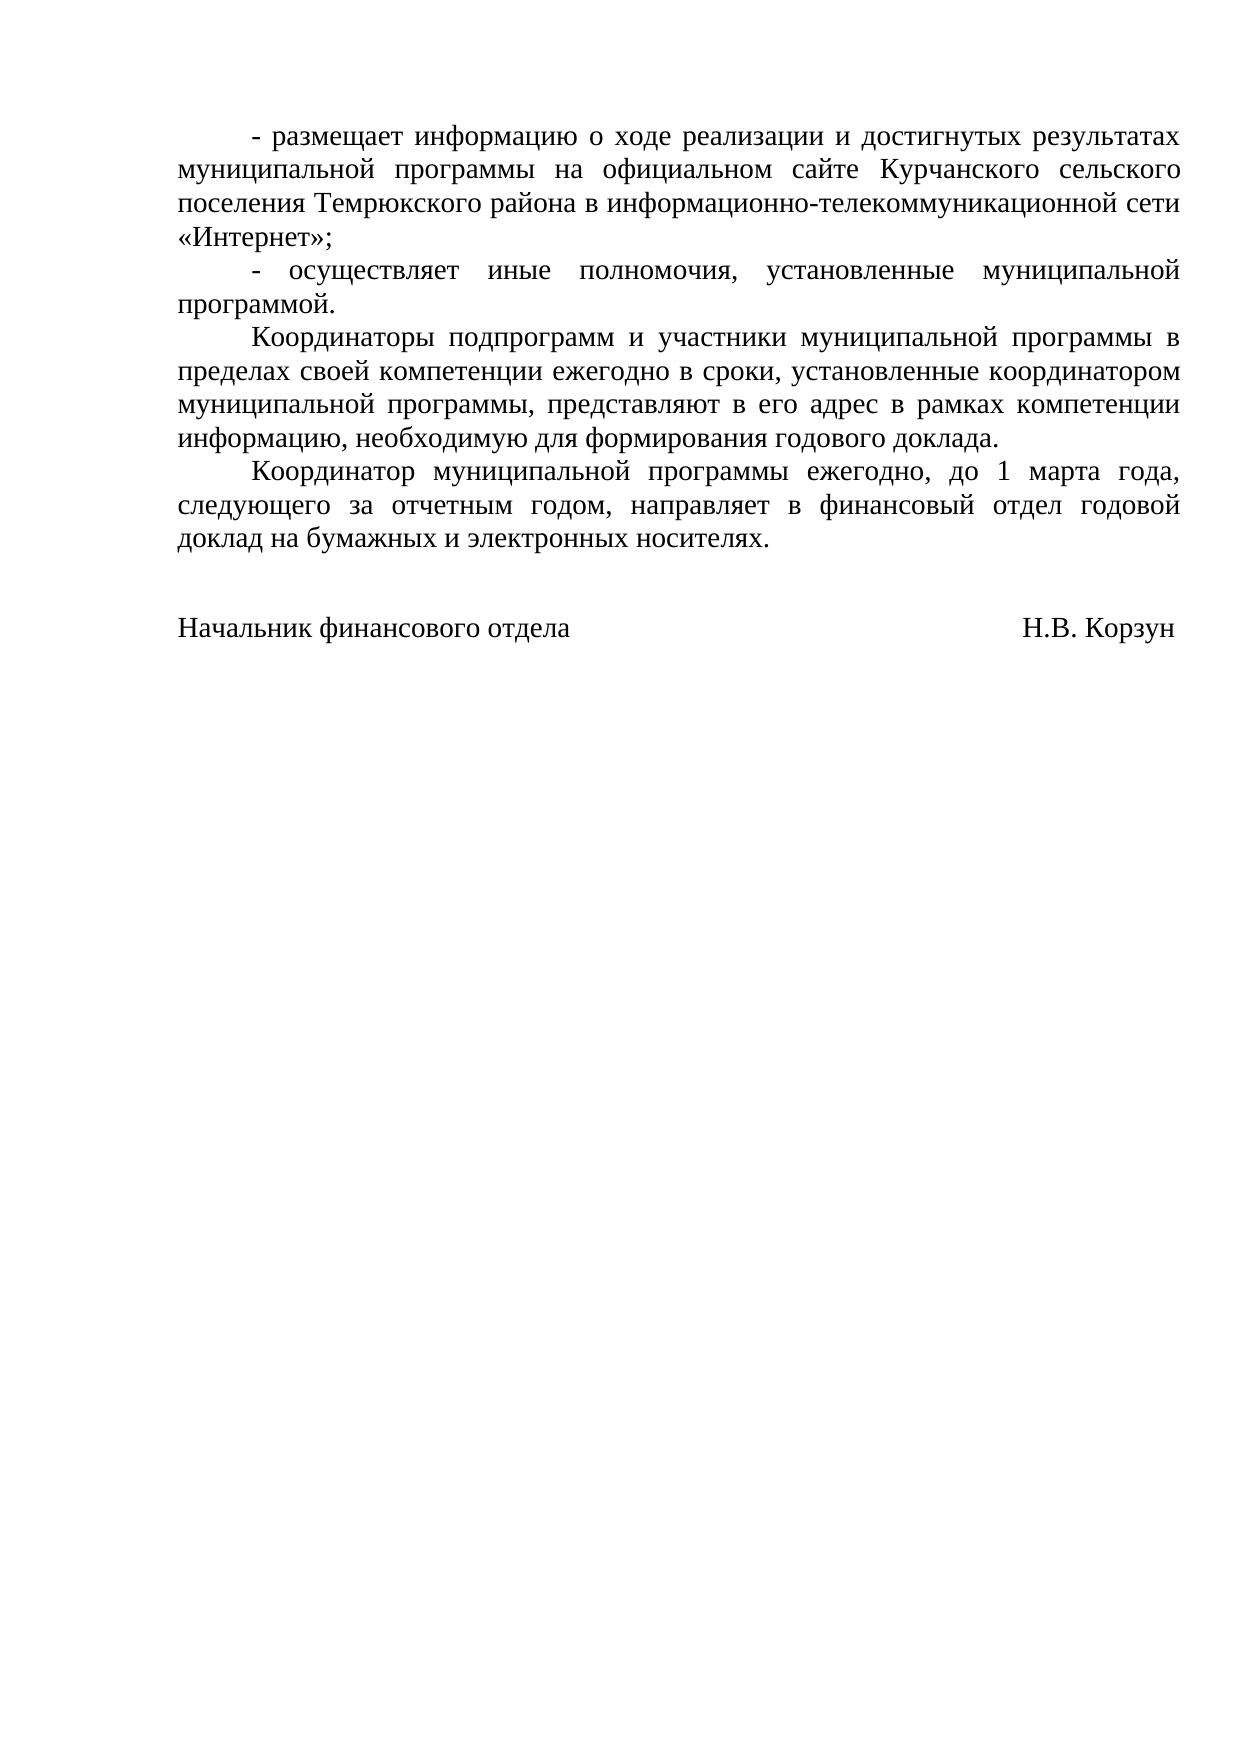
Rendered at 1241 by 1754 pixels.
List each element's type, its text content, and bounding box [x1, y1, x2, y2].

text - осуществляет иные полномочия, установленные муниципальной программой. [177, 252, 1181, 319]
text Координаторы подпрограмм и участники муниципальной программы в пределах своей компетенции ежегодно в сроки, установленные координатором муниципальной программы, представляют в его адрес в рамках компетенции информацию, необходимую для формирования годового доклада. [177, 319, 1181, 453]
text Начальник финансового отдела Н.В. Корзун [177, 610, 1181, 644]
text Координатор муниципальной программы ежегодно, до 1 марта года, следующего за отчетным годом, направляет в финансовый отдел годовой доклад на бумажных и электронных носителях. [177, 453, 1181, 554]
text - размещает информацию о ходе реализации и достигнутых результатах муниципальной программы на официальном сайте Курчанского сельского поселения Темрюкского района в информационно-телекоммуникационной сети «Интернет»; [177, 118, 1181, 252]
